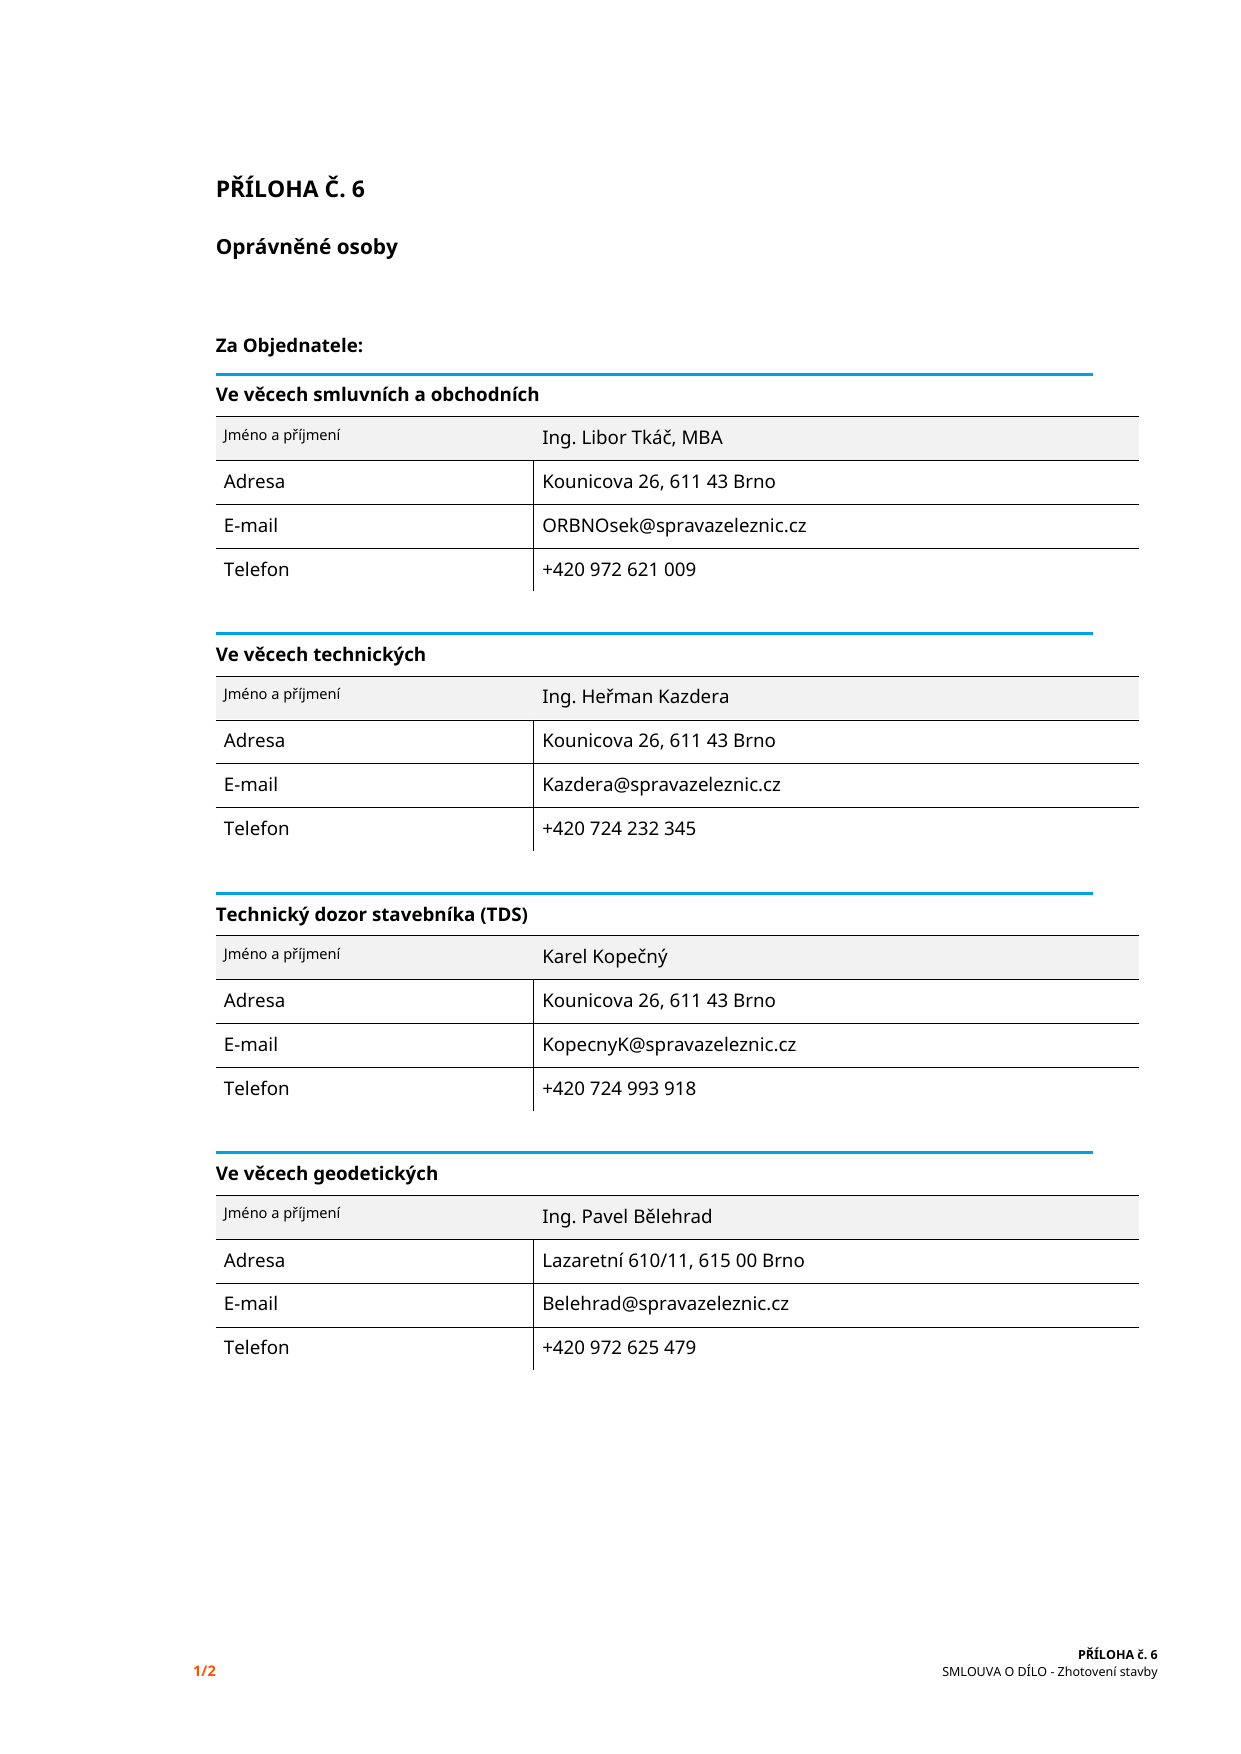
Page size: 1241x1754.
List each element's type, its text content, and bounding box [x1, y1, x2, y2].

table_header Jméno a příjmení [216, 936, 534, 979]
table_cell +420 724 232 345 [534, 808, 1139, 851]
table_cell Kounicova 26, 611 43 Brno [534, 980, 1139, 1023]
table_header Jméno a příjmení [216, 1196, 534, 1239]
table_cell Adresa [216, 980, 533, 1023]
table_header Karel Kopečný [534, 936, 1139, 979]
table_cell Adresa [216, 1240, 533, 1282]
table_cell Kazdera@spravazeleznic.cz [534, 764, 1139, 807]
table_cell Kounicova 26, 611 43 Brno [534, 721, 1139, 763]
text Oprávněné osoby [216, 232, 1093, 260]
table_cell Adresa [216, 461, 533, 504]
table_header Jméno a příjmení [216, 417, 534, 460]
table_cell Adresa [216, 721, 533, 763]
text Ve věcech geodetických [216, 1154, 1093, 1186]
table_cell +420 972 625 479 [534, 1328, 1139, 1370]
table_header Ing. Heřman Kazdera [534, 677, 1139, 719]
table_cell +420 724 993 918 [534, 1068, 1139, 1111]
table_cell E-mail [216, 1024, 533, 1067]
text Ve věcech technických [216, 635, 1093, 667]
table_cell Telefon [216, 1068, 533, 1111]
text Technický dozor stavebníka (TDS) [216, 895, 1093, 926]
table_cell Telefon [216, 808, 533, 851]
table_header Ing. Libor Tkáč, MBA [534, 417, 1139, 460]
table_cell Telefon [216, 549, 533, 591]
table_cell Kounicova 26, 611 43 Brno [534, 461, 1139, 504]
text Příloha č. 6 [216, 172, 1093, 204]
table_cell +420 972 621 009 [534, 549, 1139, 591]
table_cell E-mail [216, 505, 533, 548]
table_cell KopecnyK@spravazeleznic.cz [534, 1024, 1139, 1067]
table_cell Lazaretní 610/11, 615 00 Brno [534, 1240, 1139, 1282]
text Za Objednatele: [216, 332, 1093, 357]
table_cell ORBNOsek@spravazeleznic.cz [534, 505, 1139, 548]
table_header Ing. Pavel Bělehrad [534, 1196, 1139, 1239]
table_header Jméno a příjmení [216, 677, 534, 719]
table_cell Belehrad@spravazeleznic.cz [534, 1284, 1139, 1326]
text Ve věcech smluvních a obchodních [216, 376, 1093, 407]
table_cell Telefon [216, 1328, 533, 1370]
table_cell E-mail [216, 764, 533, 807]
table_cell E-mail [216, 1284, 533, 1326]
